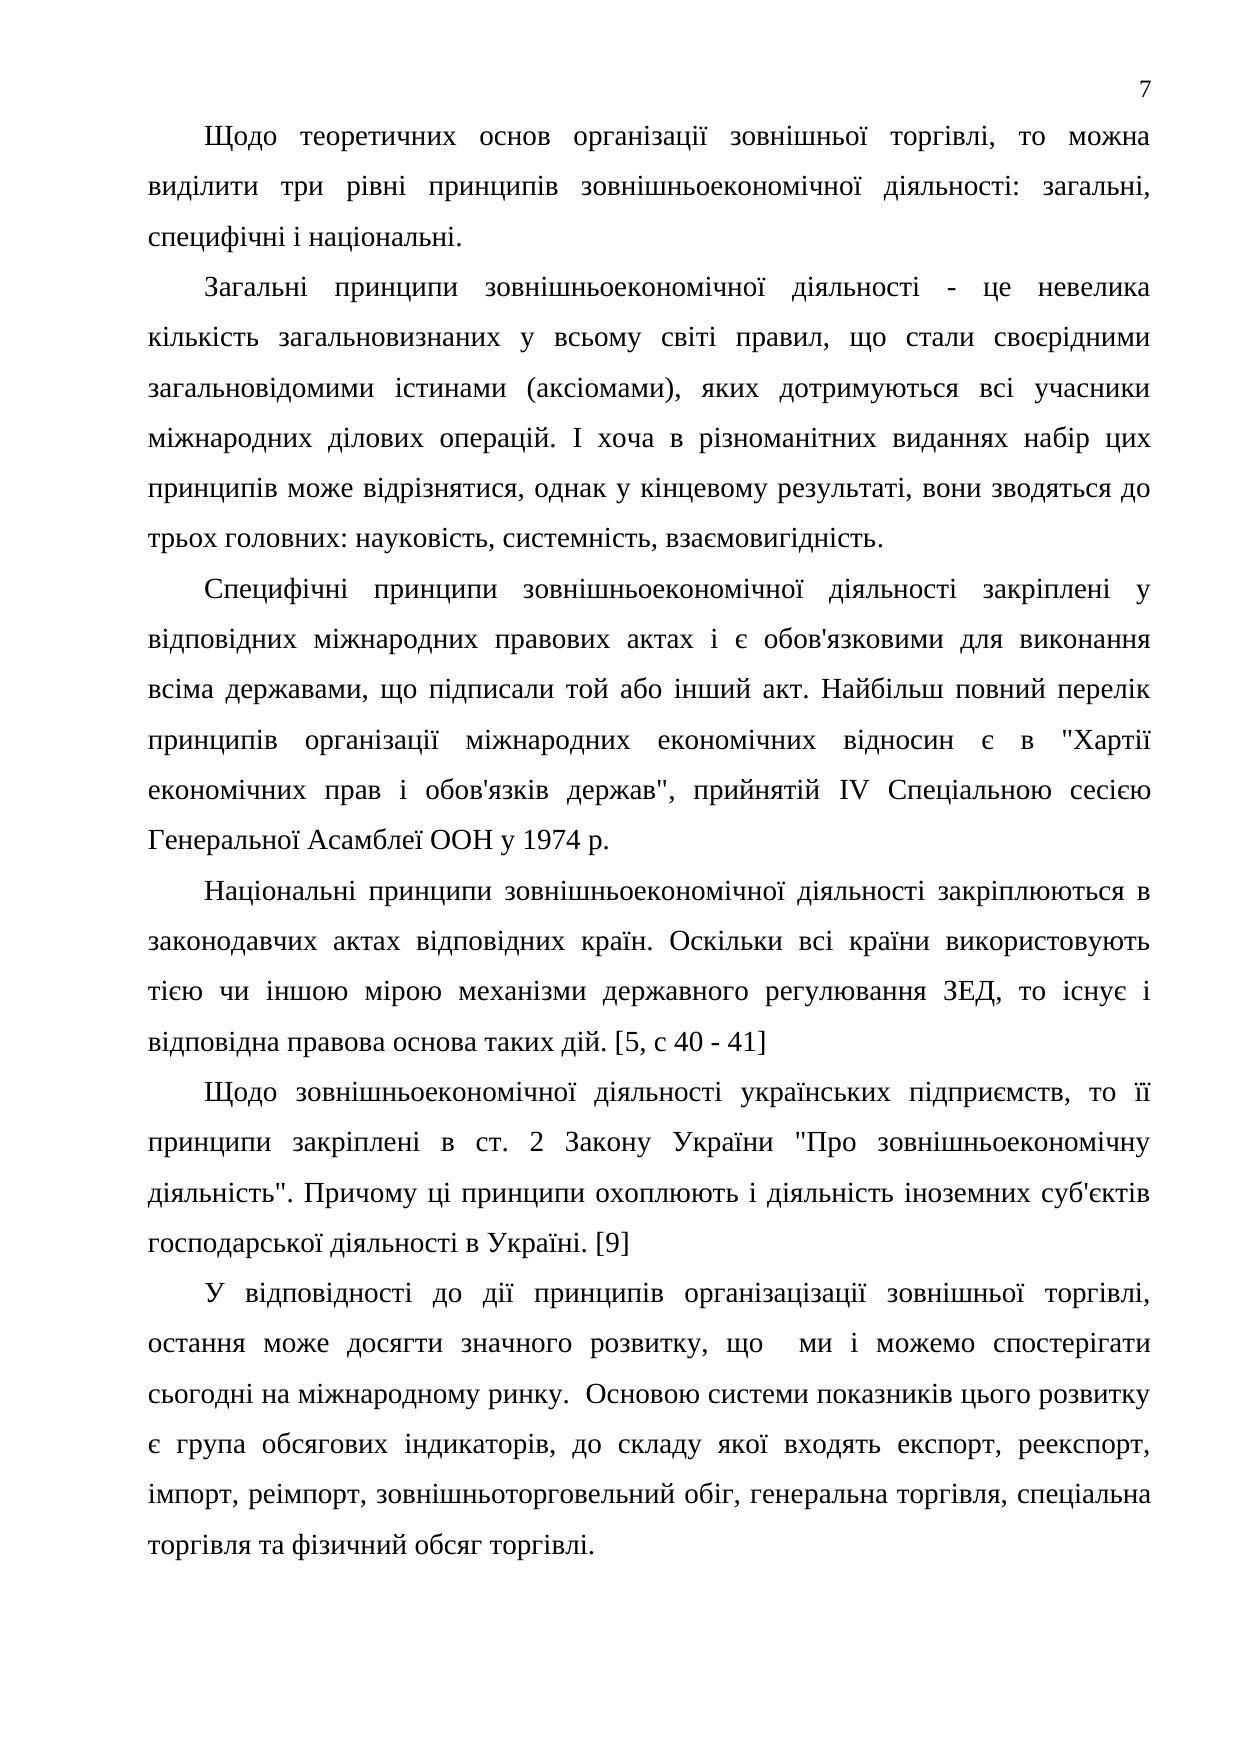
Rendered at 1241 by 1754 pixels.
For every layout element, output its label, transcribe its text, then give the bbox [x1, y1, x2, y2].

text Загальні принципи зовнішньоекономічної діяльності - це невелика кількість загальновизнаних у всьому світі правил, що стали своєрідними загальновідомими істинами (аксіомами), яких дотримуються всі учасники міжнародних ділових операцій. І хоча в різноманітних виданнях набір цих принципів може відрізнятися, однак у кінцевому результаті, вони зводяться до трьох головних: науковість, системність, взаємовигідність. [148, 269, 1152, 554]
subtitle Національні принципи зовнішньоекономічної діяльності закріплюються в законодавчих актах відповідних країн. Оскільки всі країни використовують тією чи іншою мірою механізми державного регулювання ЗЕД, то існує і відповідна правова основа таких дій. [5, c 40 - 41] [148, 873, 1152, 1057]
text У відповідності до дії принципів організацізації зовнішньої торгівлі, остання може досягти значного розвитку, що ми і можемо спостерігати сьогодні на міжнародному ринку. Основою системи показників цього розвитку є група обсягових індикаторів, до складу якої входять експорт, реекспорт, імпорт, реімпорт, зовнішньоторговельний обіг, генеральна торгівля, спеціальна торгівля та фізичний обсяг торгівлі. [148, 1275, 1152, 1560]
text Специфічні принципи зовнішньоекономічної діяльності закріплені у відповідних міжнародних правових актах і є обов'язковими для виконання всіма державами, що підписали той або інший акт. Найбільш повний перелік принципів організації міжнародних економічних відносин є в "Хартії економічних прав і обов'язків держав", прийнятій IV Спеціальною сесією Генеральної Асамблеї ООН у 1974 р. [148, 571, 1152, 856]
subtitle Щодо теоретичних основ організації зовнішньої торгівлі, то можна виділити три рівні принципів зовнішньоекономічної діяльності: загальні, специфічні і національні. [148, 118, 1152, 252]
text Щодо зовнішньоекономічної діяльності українських підприємств, то її принципи закріплені в ст. 2 Закону України "Про зовнішньоекономічну діяльність". Причому ці принципи охоплюють і діяльність іноземних суб'єктів господарської діяльності в Україні. [9] [148, 1074, 1152, 1258]
